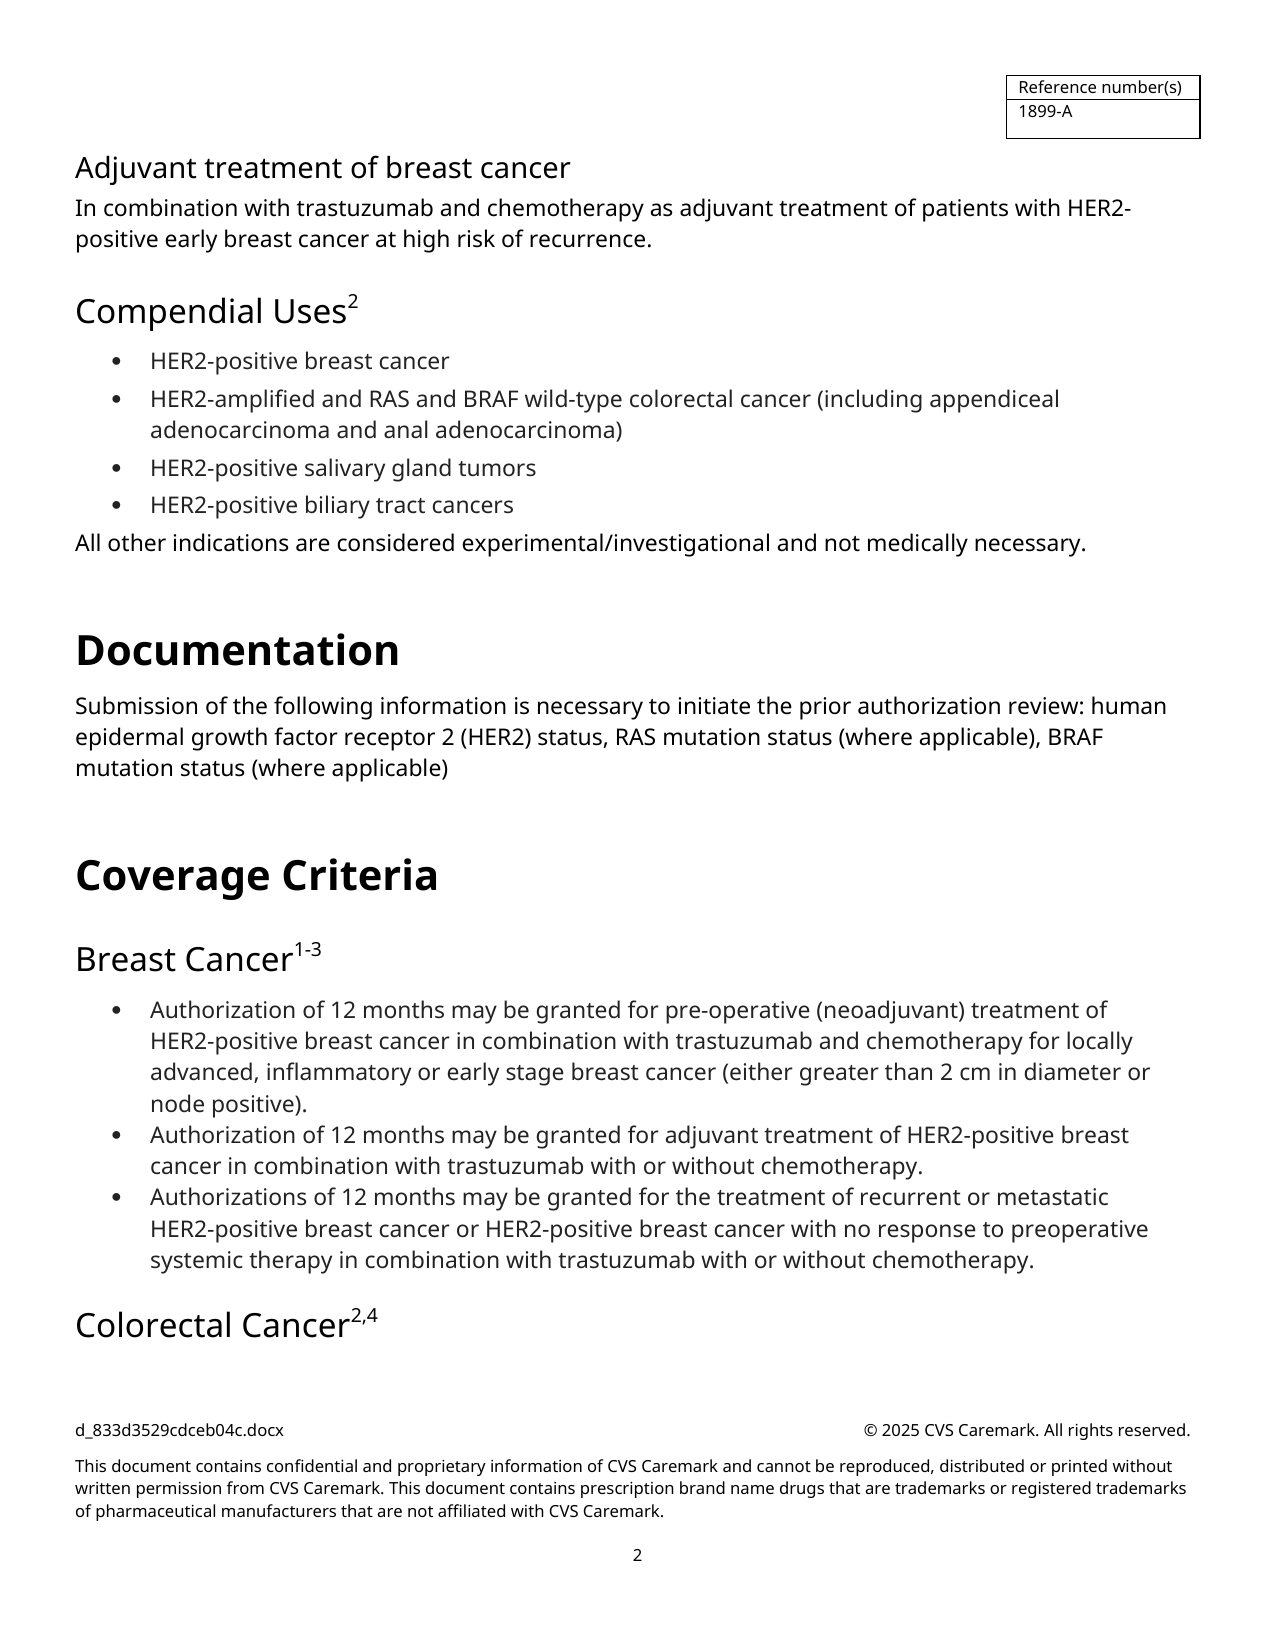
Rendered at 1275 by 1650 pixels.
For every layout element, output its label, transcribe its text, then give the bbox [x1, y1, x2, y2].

subtitle Compendial Uses2 [75, 287, 1200, 333]
text Submission of the following information is necessary to initiate the prior authorization review: human epidermal growth factor receptor 2 (HER2) status, RAS mutation status (where applicable), BRAF mutation status (where applicable) [75, 689, 1200, 783]
subtitle Breast Cancer1-3 [75, 936, 1200, 981]
list HER2-positive breast cancer [112, 345, 1161, 377]
subtitle Documentation [75, 620, 1200, 677]
list Authorization of 12 months may be granted for adjuvant treatment of HER2-positive breast cancer in combination with trastuzumab with or without chemotherapy. [112, 1119, 1161, 1181]
text All other indications are considered experimental/investigational and not medically necessary. [75, 527, 1200, 558]
list HER2-positive biliary tract cancers [112, 489, 1161, 520]
text In combination with trastuzumab and chemotherapy as adjuvant treatment of patients with HER2-positive early breast cancer at high risk of recurrence. [75, 192, 1200, 254]
list Authorization of 12 months may be granted for pre-operative (neoadjuvant) treatment of HER2-positive breast cancer in combination with trastuzumab and chemotherapy for locally advanced, inflammatory or early stage breast cancer (either greater than 2 cm in diameter or node positive). [112, 994, 1161, 1119]
list Authorizations of 12 months may be granted for the treatment of recurrent or metastatic HER2-positive breast cancer or HER2-positive breast cancer with no response to preoperative systemic therapy in combination with trastuzumab with or without chemotherapy. [112, 1181, 1161, 1275]
list HER2-amplified and RAS and BRAF wild-type colorectal cancer (including appendiceal adenocarcinoma and anal adenocarcinoma) [112, 383, 1161, 445]
subtitle Coverage Criteria [75, 846, 1200, 903]
subtitle Adjuvant treatment of breast cancer [75, 148, 1200, 187]
subtitle Colorectal Cancer2,4 [75, 1302, 1200, 1348]
list HER2-positive salivary gland tumors [112, 452, 1161, 483]
